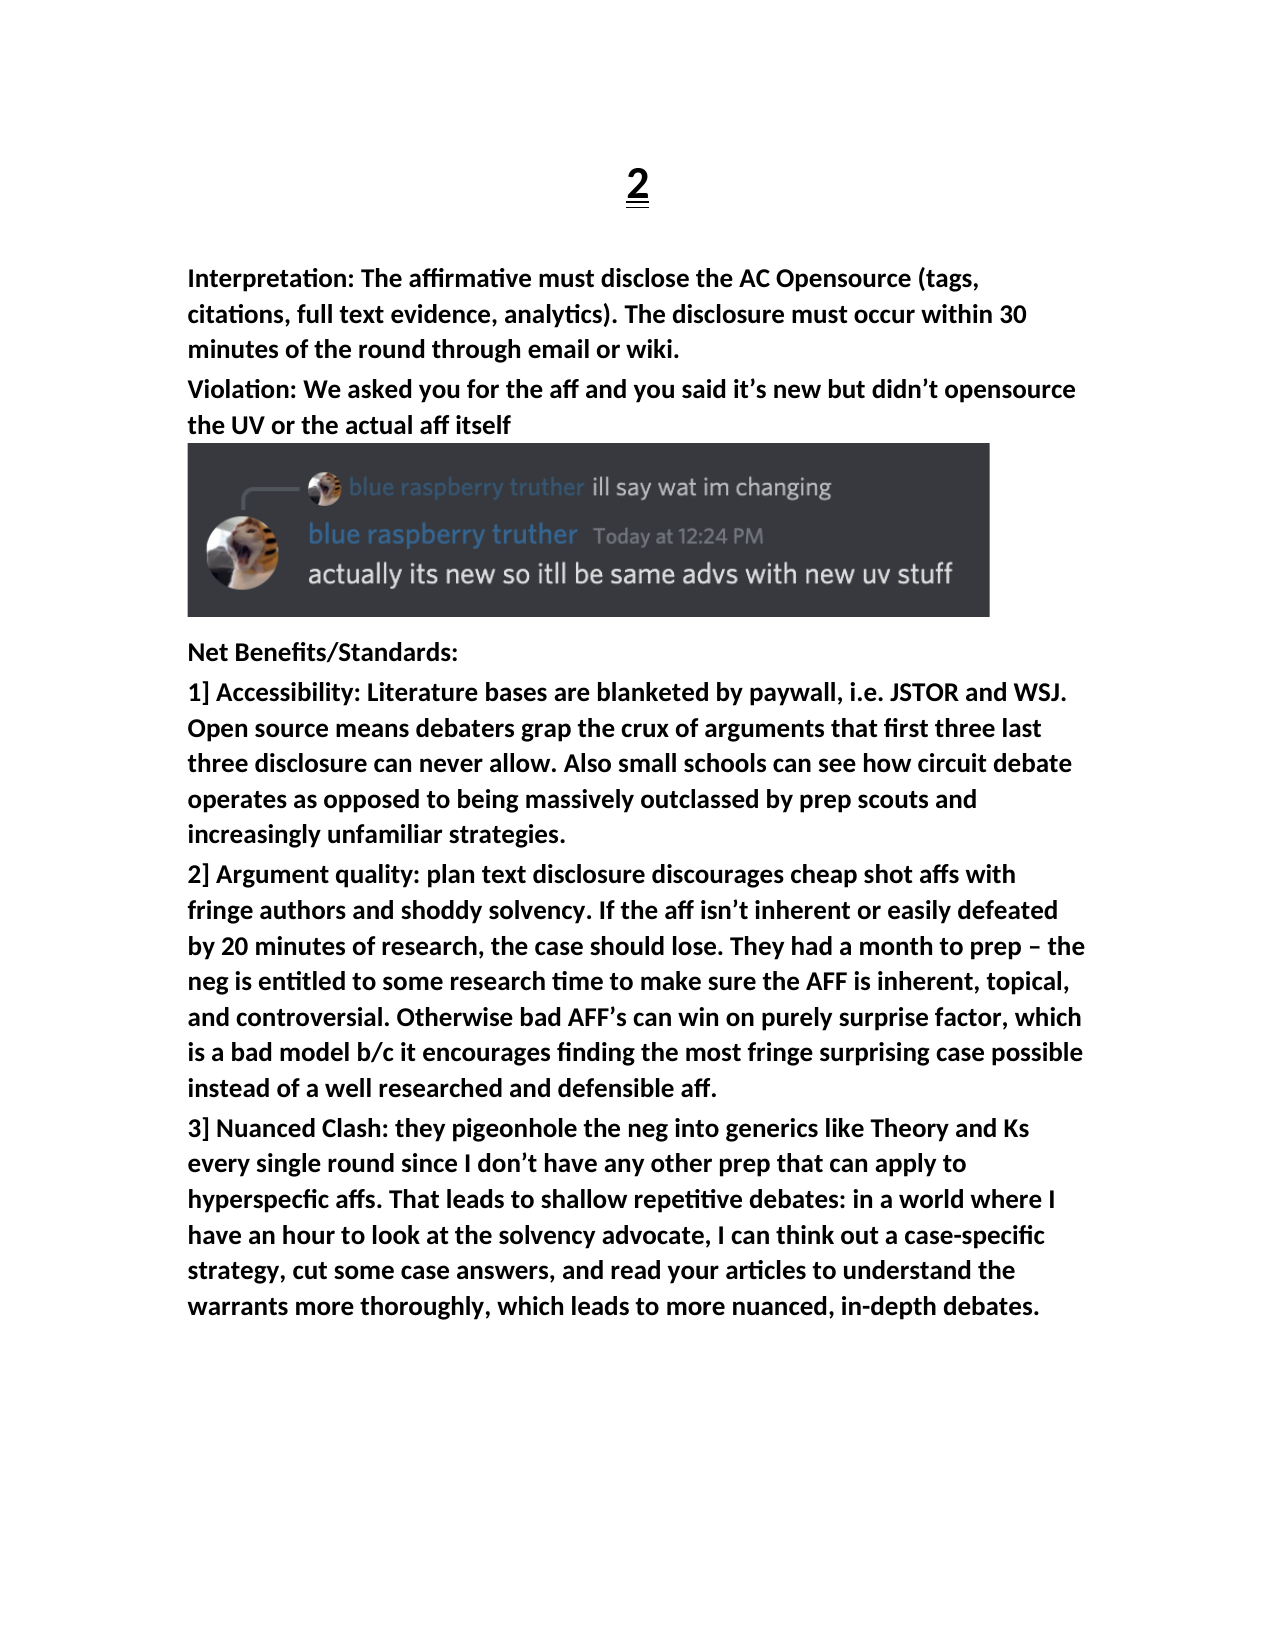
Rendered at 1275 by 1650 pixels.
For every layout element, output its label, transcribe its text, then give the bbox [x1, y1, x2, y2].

subtitle 2 [187, 154, 1087, 210]
subtitle 2] Argument quality: plan text disclosure discourages cheap shot affs with fringe authors and shoddy solvency. If the aff isn’t inherent or easily defeated by 20 minutes of research, the case should lose. They had a month to prep – the neg is entitled to some research time to make sure the AFF is inherent, topical, and controversial. Otherwise bad AFF’s can win on purely surprise factor, which is a bad model b/c it encourages finding the most fringe surprising case possible instead of a well researched and defensible aff. [187, 857, 1087, 1104]
subtitle 3] Nuanced Clash: they pigeonhole the neg into generics like Theory and Ks every single round since I don’t have any other prep that can apply to hyperspecfic affs. That leads to shallow repetitive debates: in a world where I have an hour to look at the solvency advocate, I can think out a case-specific strategy, cut some case answers, and read your articles to understand the warrants more thoroughly, which leads to more nuanced, in-depth debates. [187, 1111, 1087, 1322]
subtitle Net Benefits/Standards: [187, 635, 1087, 668]
subtitle Violation: We asked you for the aff and you said it’s new but didn’t opensource the UV or the actual aff itself [187, 372, 1087, 441]
picture [187, 443, 990, 617]
subtitle 1] Accessibility: Literature bases are blanketed by paywall, i.e. JSTOR and WSJ. Open source means debaters grap the crux of arguments that first three last three disclosure can never allow. Also small schools can see how circuit debate operates as opposed to being massively outclassed by prep scouts and increasingly unfamiliar strategies. [187, 675, 1087, 851]
subtitle Interpretation: The affirmative must disclose the AC Opensource (tags, citations, full text evidence, analytics). The disclosure must occur within 30 minutes of the round through email or wiki. [187, 261, 1087, 366]
